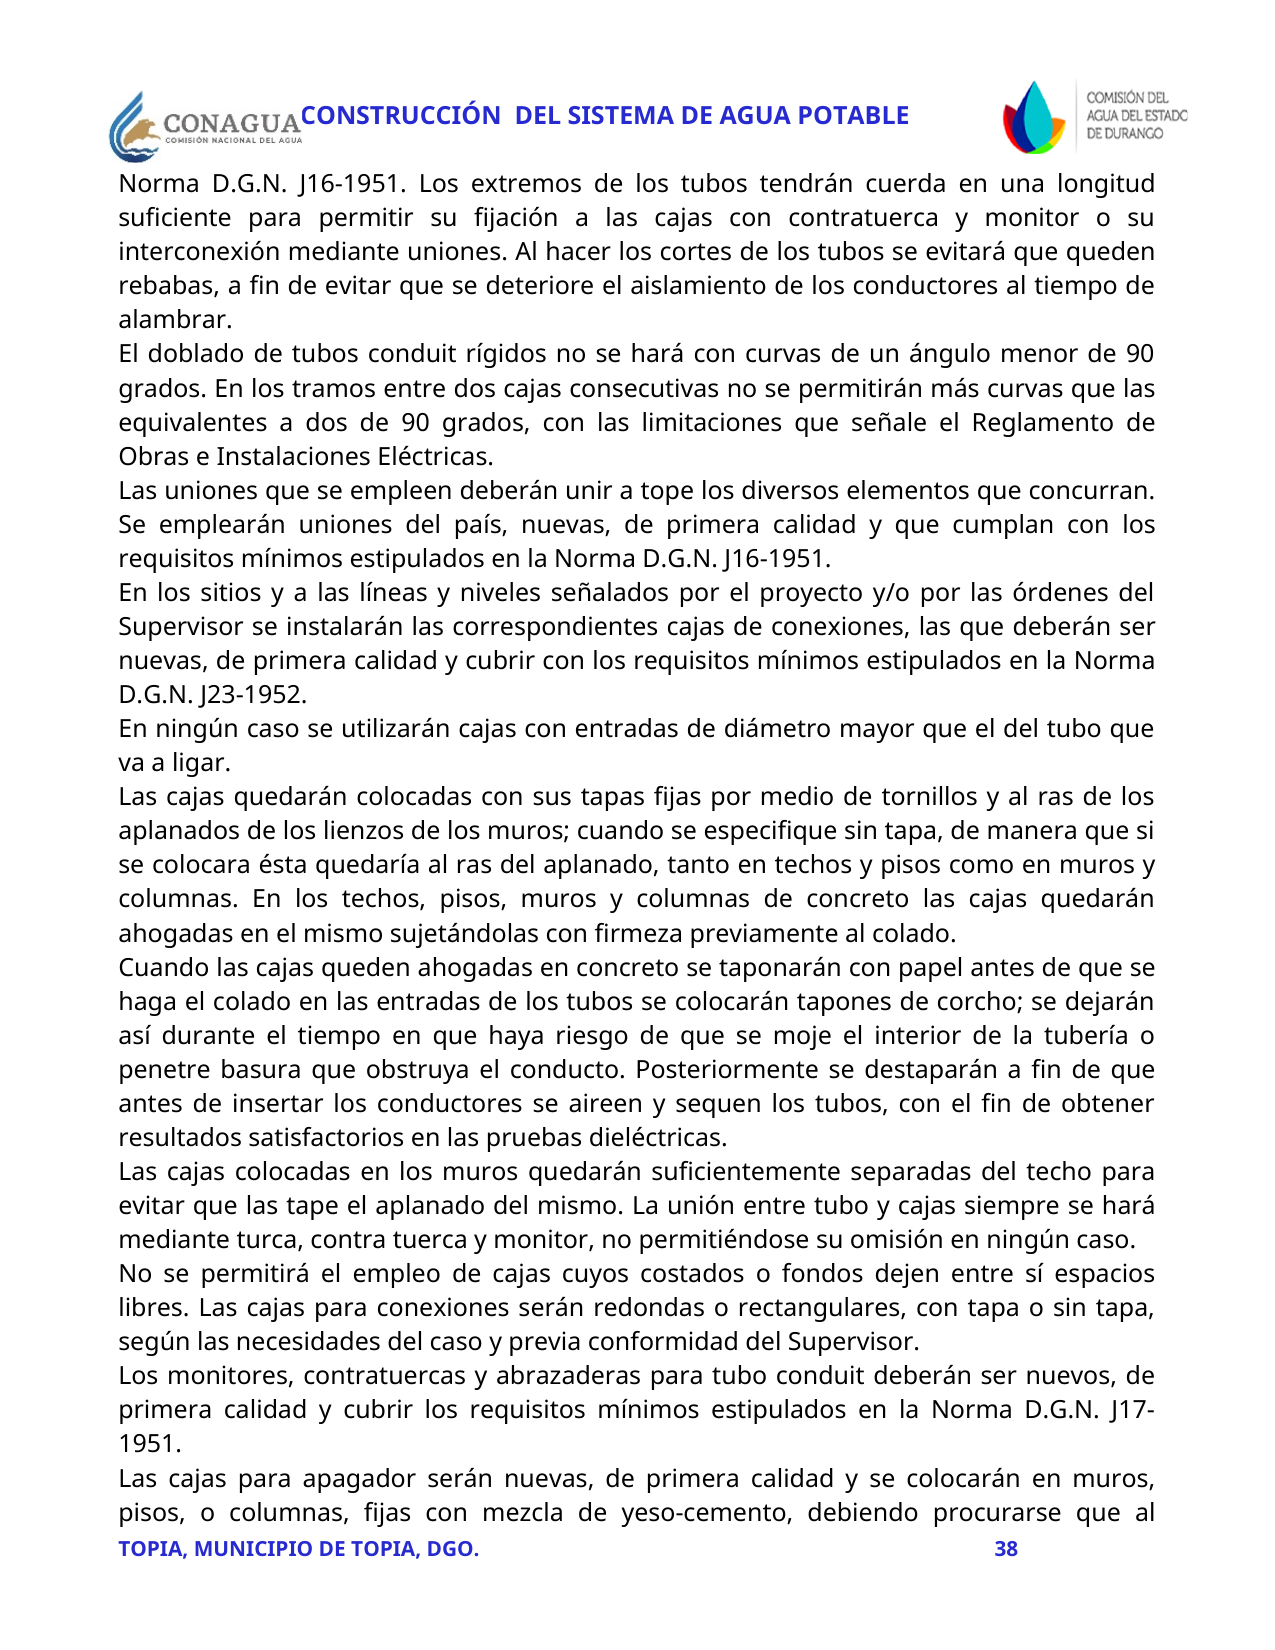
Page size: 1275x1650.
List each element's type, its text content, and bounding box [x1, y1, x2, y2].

text Las cajas colocadas en los muros quedarán suficientemente separadas del techo para evitar que las tape el aplanado del mismo. La unión entre tubo y cajas siempre se hará mediante turca, contra tuerca y monitor, no permitiéndose su omisión en ningún caso. [118, 1154, 1157, 1256]
text Cuando las cajas queden ahogadas en concreto se taponarán con papel antes de que se haga el colado en las entradas de los tubos se colocarán tapones de corcho; se dejarán así durante el tiempo en que haya riesgo de que se moje el interior de la tubería o penetre basura que obstruya el conducto. Posteriormente se destaparán a fin de que antes de insertar los conductores se aireen y sequen los tubos, con el fin de obtener resultados satisfactorios en las pruebas dieléctricas. [118, 949, 1157, 1154]
text Los monitores, contratuercas y abrazaderas para tubo conduit deberán ser nuevos, de primera calidad y cubrir los requisitos mínimos estipulados en la Norma D.G.N. J17-1951. [118, 1358, 1157, 1460]
text El doblado de tubos conduit rígidos no se hará con curvas de un ángulo menor de 90 grados. En los tramos entre dos cajas consecutivas no se permitirán más curvas que las equivalentes a dos de 90 grados, con las limitaciones que señale el Reglamento de Obras e Instalaciones Eléctricas. [118, 336, 1157, 472]
text En ningún caso se utilizarán cajas con entradas de diámetro mayor que el del tubo que va a ligar. [118, 711, 1157, 779]
picture [1000, 78, 1191, 157]
text No se permitirá el empleo de cajas cuyos costados o fondos dejen entre sí espacios libres. Las cajas para conexiones serán redondas o rectangulares, con tapa o sin tapa, según las necesidades del caso y previa conformidad del Supervisor. [118, 1256, 1157, 1358]
text Las uniones que se empleen deberán unir a tope los diversos elementos que concurran. Se emplearán uniones del país, nuevas, de primera calidad y que cumplan con los requisitos mínimos estipulados en la Norma D.G.N. J16-1951. [118, 472, 1157, 574]
picture [108, 90, 303, 165]
text En los sitios y a las líneas y niveles señalados por el proyecto y/o por las órdenes del Supervisor se instalarán las correspondientes cajas de conexiones, las que deberán ser nuevas, de primera calidad y cubrir con los requisitos mínimos estipulados en la Norma D.G.N. J23-1952. [118, 574, 1157, 711]
text Las cajas quedarán colocadas con sus tapas fijas por medio de tornillos y al ras de los aplanados de los lienzos de los muros; cuando se especifique sin tapa, de manera que si se colocara ésta quedaría al ras del aplanado, tanto en techos y pisos como en muros y columnas. En los techos, pisos, muros y columnas de concreto las cajas quedarán ahogadas en el mismo sujetándolas con firmeza previamente al colado. [118, 779, 1157, 949]
